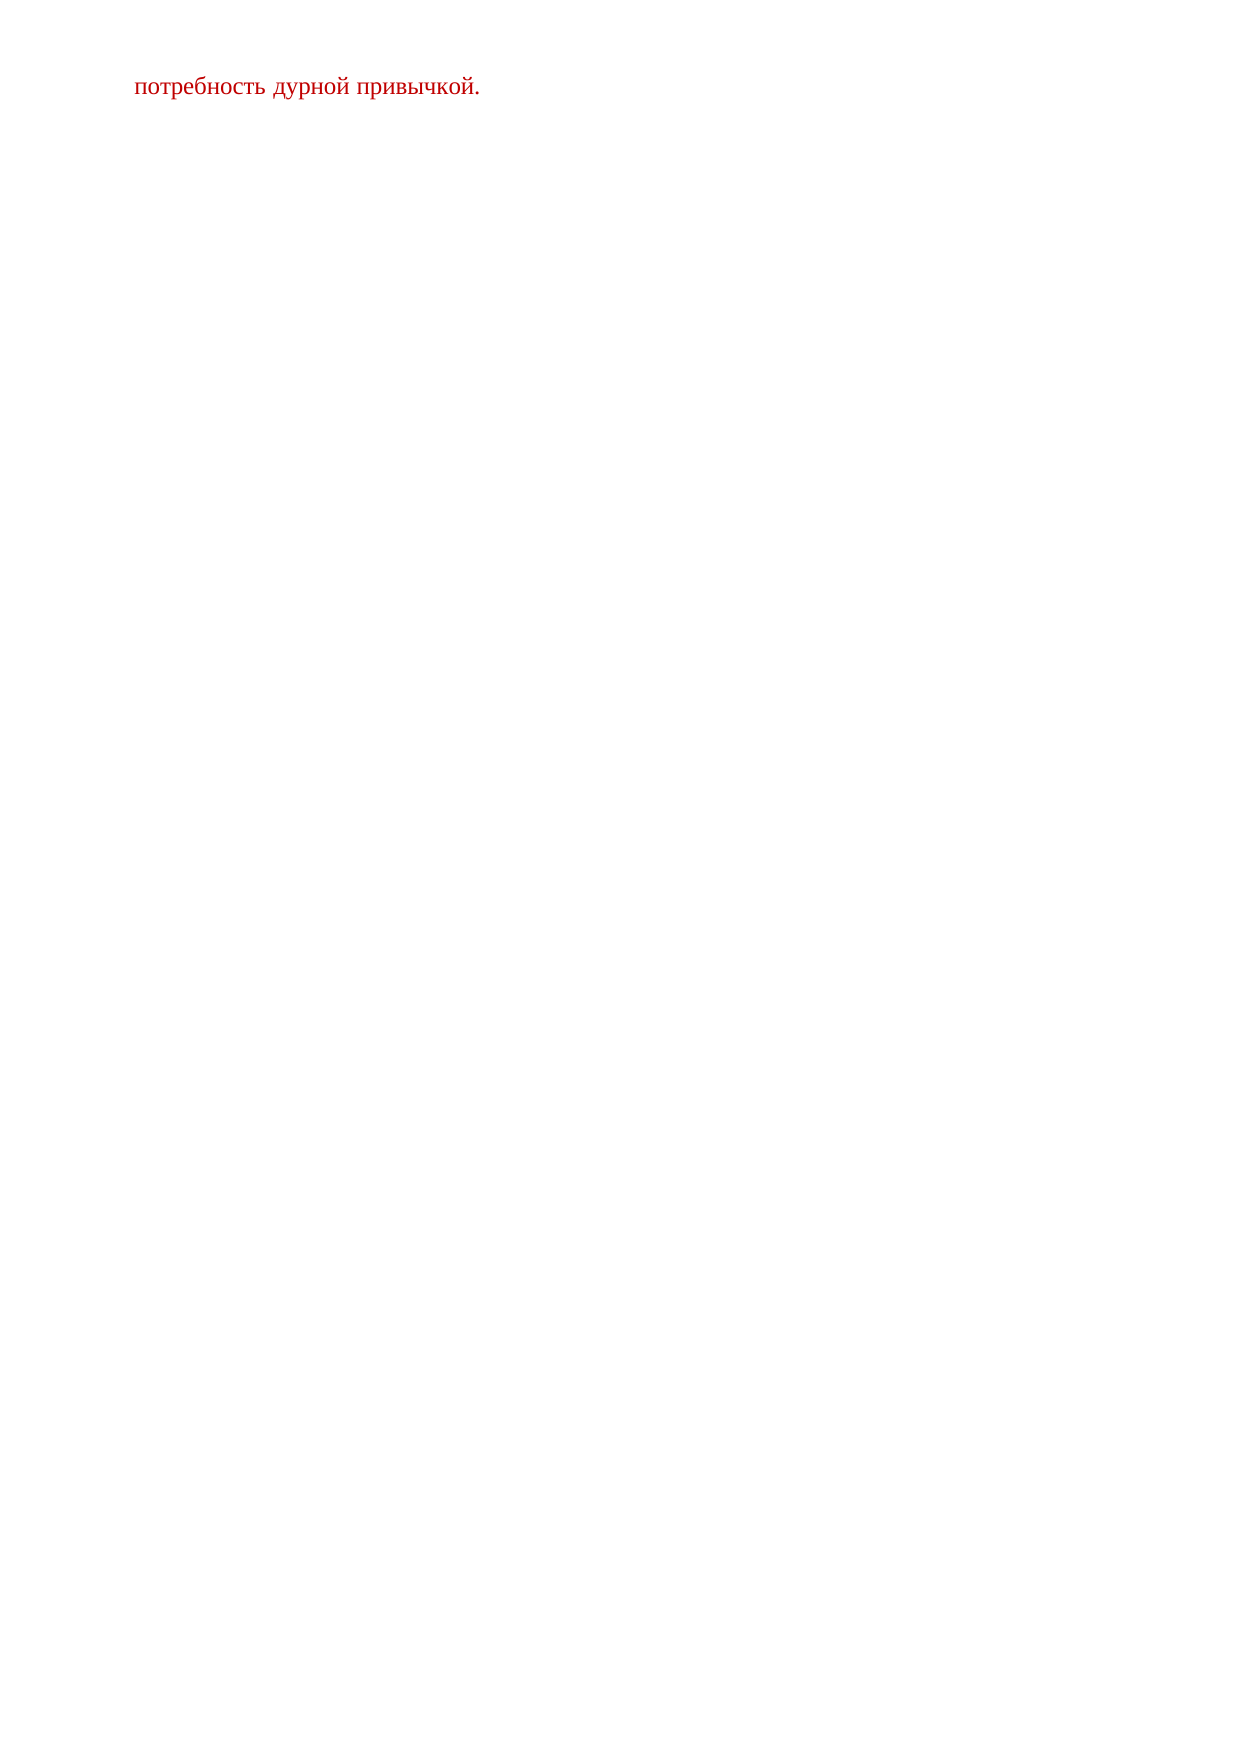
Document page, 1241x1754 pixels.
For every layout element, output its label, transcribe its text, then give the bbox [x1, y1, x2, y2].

text потребность дурной привычкой. [134, 76, 1165, 99]
